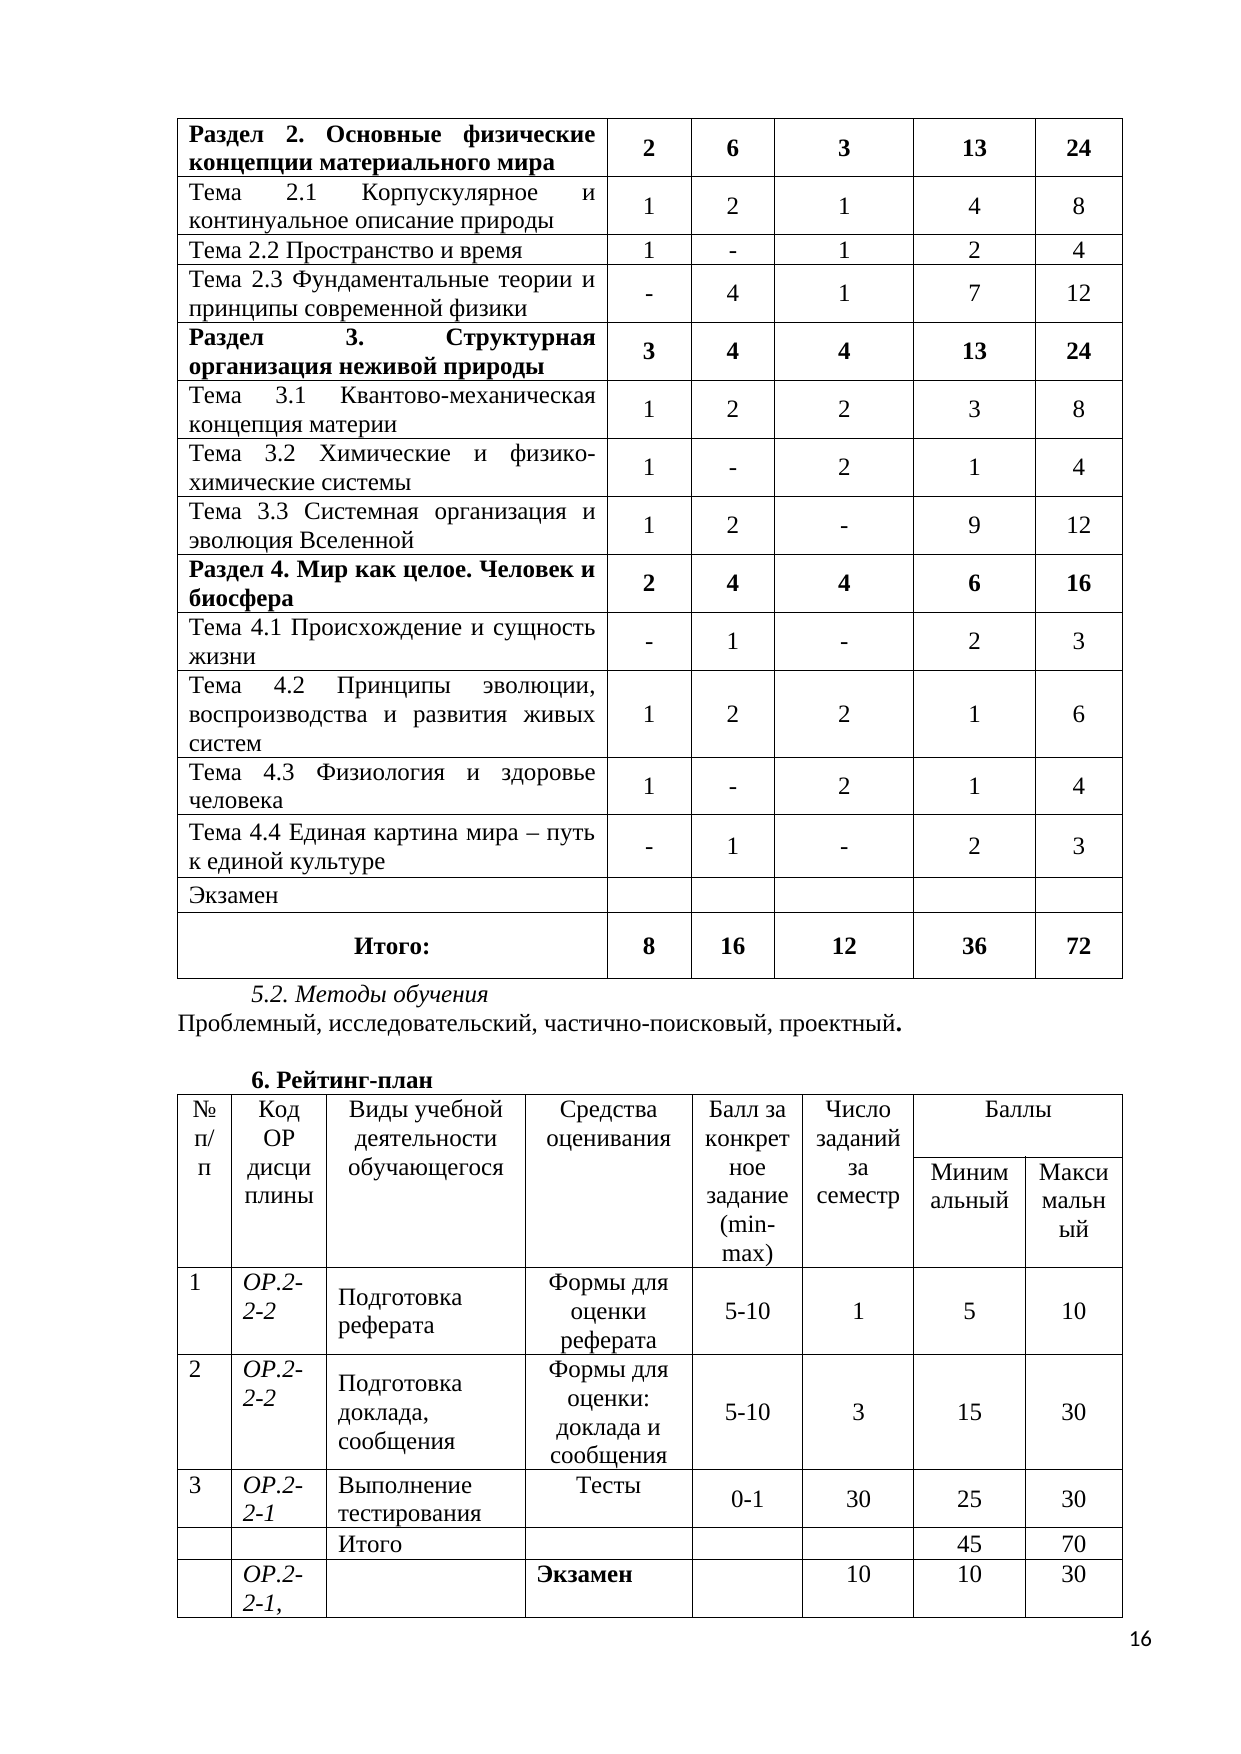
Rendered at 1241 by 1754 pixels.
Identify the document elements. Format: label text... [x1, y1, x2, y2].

table_cell 4 [692, 323, 774, 379]
table_cell 6 [914, 555, 1035, 612]
table_cell 10 [803, 1560, 913, 1616]
table_cell 0-1 [693, 1470, 802, 1527]
table_cell 2 [692, 177, 774, 234]
table_cell Подготовка реферата [327, 1268, 525, 1354]
table_cell 4 [692, 555, 774, 612]
table_cell 16 [1036, 555, 1122, 612]
table_cell 24 [1036, 119, 1122, 176]
table_cell Раздел 2. Основные физические концепции материального мира [178, 119, 607, 176]
table_cell [608, 878, 691, 912]
table_cell 13 [914, 119, 1035, 176]
text 6. Рейтинг-план [177, 1065, 1152, 1094]
table_cell Выполнение тестирования [327, 1470, 525, 1527]
table_cell Экзамен [526, 1560, 692, 1616]
table_header Код ОР дисциплины [232, 1095, 326, 1267]
table_cell 2 [914, 235, 1035, 263]
table_cell - [692, 439, 774, 496]
table_cell 2 [608, 555, 691, 612]
table_cell 6 [692, 119, 774, 176]
table_cell 10 [1026, 1268, 1122, 1354]
table_cell 1 [775, 265, 913, 321]
table_cell Итого: [178, 913, 607, 978]
table_cell 1 [692, 815, 774, 877]
table_cell 3 [775, 119, 913, 176]
table_header Виды учебной деятельности обучающегося [327, 1095, 525, 1267]
table_cell ОР.2-2-2 [232, 1355, 326, 1469]
table_cell - [692, 758, 774, 814]
table_cell - [775, 613, 913, 669]
table_cell 4 [914, 177, 1035, 234]
table_cell 10 [914, 1560, 1025, 1616]
table_cell Раздел 4. Мир как целое. Человек и биосфера [178, 555, 607, 612]
table_header Число заданий за семестр [803, 1095, 913, 1267]
table_cell 30 [1026, 1560, 1122, 1616]
table_cell 4 [692, 265, 774, 321]
table_cell 12 [775, 913, 913, 978]
table_cell Тема 3.3 Системная организация и эволюция Вселенной [178, 497, 607, 553]
table_cell 24 [1036, 323, 1122, 379]
table_cell 3 [803, 1355, 913, 1469]
table_cell 70 [1026, 1528, 1122, 1558]
table_cell Итого [327, 1528, 525, 1558]
table_cell 45 [914, 1528, 1025, 1558]
table_cell Тема 2.1 Корпускулярное и континуальное описание природы [178, 177, 607, 234]
table_cell [526, 1528, 692, 1558]
table_cell 1 [608, 381, 691, 437]
table_cell 3 [608, 323, 691, 379]
table_cell 3 [1036, 815, 1122, 877]
table_cell 1 [775, 235, 913, 263]
table_cell Минимальный [914, 1158, 1025, 1267]
table_cell 4 [775, 323, 913, 379]
table_cell Тесты [526, 1470, 692, 1527]
table_cell [178, 1528, 231, 1558]
table_cell 30 [1026, 1355, 1122, 1469]
table_cell 4 [1036, 758, 1122, 814]
table_header Балл за конкретное задание (min-max) [693, 1095, 802, 1267]
table_cell 2 [178, 1355, 231, 1469]
table_cell [692, 878, 774, 912]
table_cell 5-10 [693, 1268, 802, 1354]
table_cell 2 [914, 815, 1035, 877]
table_cell Тема 4.4 Единая картина мира – путь к единой культуре [178, 815, 607, 877]
table_cell - [608, 613, 691, 669]
table_cell Экзамен [178, 878, 607, 912]
table_cell 2 [608, 119, 691, 176]
table_cell 2 [775, 758, 913, 814]
table_cell [693, 1528, 802, 1558]
table_cell 5 [914, 1268, 1025, 1354]
table_cell Тема 2.2 Пространство и время [178, 235, 607, 263]
table_cell 8 [608, 913, 691, 978]
table_cell 1 [608, 177, 691, 234]
text Проблемный, исследовательский, частично-поисковый, проектный. [177, 1008, 1152, 1036]
table_cell 9 [914, 497, 1035, 553]
table_cell 3 [914, 381, 1035, 437]
table_header Баллы [914, 1095, 1122, 1156]
table_cell 3 [178, 1470, 231, 1527]
table_cell Раздел 3. Структурная организация неживой природы [178, 323, 607, 379]
table_cell Тема 4.2 Принципы эволюции, воспроизводства и развития живых систем [178, 671, 607, 756]
table_cell Тема 2.3 Фундаментальные теории и принципы современной физики [178, 265, 607, 321]
table_cell [327, 1560, 525, 1616]
table_cell [178, 1560, 231, 1616]
table_cell 1 [914, 671, 1035, 756]
table_cell 1 [178, 1268, 231, 1354]
table_cell 13 [914, 323, 1035, 379]
table_cell 4 [1036, 439, 1122, 496]
table_cell ОР.2-2-2 [232, 1268, 326, 1354]
table_cell [1036, 878, 1122, 912]
table_cell 4 [1036, 235, 1122, 263]
table_cell 1 [775, 177, 913, 234]
table_cell 30 [1026, 1470, 1122, 1527]
table_cell Подготовка доклада, сообщения [327, 1355, 525, 1469]
table_cell [232, 1528, 326, 1558]
table_cell 2 [914, 613, 1035, 669]
table_cell Максимальный [1026, 1158, 1122, 1267]
table_cell 1 [608, 671, 691, 756]
table_cell 25 [914, 1470, 1025, 1527]
table_header Средства оценивания [526, 1095, 692, 1267]
table_cell - [692, 235, 774, 263]
table_cell ОР.2-2-1, ОР.2-2-2 [232, 1560, 326, 1616]
table_cell 1 [608, 235, 691, 263]
table_cell 12 [1036, 265, 1122, 321]
text 5.2. Методы обучения [177, 979, 1152, 1008]
table_cell 7 [914, 265, 1035, 321]
table_cell 1 [914, 758, 1035, 814]
table_cell 12 [1036, 497, 1122, 553]
table_cell Формы для оценки реферата [526, 1268, 692, 1354]
table_cell [693, 1560, 802, 1616]
table_cell 2 [775, 671, 913, 756]
table_cell 5-10 [693, 1355, 802, 1469]
table_cell - [775, 815, 913, 877]
table_cell 1 [608, 497, 691, 553]
table_cell [803, 1528, 913, 1558]
table_cell 1 [692, 613, 774, 669]
table_cell 15 [914, 1355, 1025, 1469]
table_cell 16 [692, 913, 774, 978]
table_cell 1 [914, 439, 1035, 496]
table_cell - [608, 265, 691, 321]
table_cell 3 [1036, 613, 1122, 669]
table_cell 30 [803, 1470, 913, 1527]
table_cell Тема 4.1 Происхождение и сущность жизни [178, 613, 607, 669]
table_cell [775, 878, 913, 912]
table_cell 1 [608, 758, 691, 814]
table_cell 2 [692, 381, 774, 437]
table_cell 8 [1036, 177, 1122, 234]
table_cell 2 [692, 671, 774, 756]
table_cell ОР.2-2-1 [232, 1470, 326, 1527]
table_cell Тема 4.3 Физиология и здоровье человека [178, 758, 607, 814]
table_cell Тема 3.1 Квантово-механическая концепция материи [178, 381, 607, 437]
table_cell 8 [1036, 381, 1122, 437]
table_header № п/п [178, 1095, 231, 1267]
table_cell Тема 3.2 Химические и физико-химические системы [178, 439, 607, 496]
table_cell 6 [1036, 671, 1122, 756]
table_cell 2 [775, 381, 913, 437]
table_cell 4 [775, 555, 913, 612]
table_cell - [608, 815, 691, 877]
table_cell 1 [803, 1268, 913, 1354]
table_cell 72 [1036, 913, 1122, 978]
table_cell Формы для оценки: доклада и сообщения [526, 1355, 692, 1469]
table_cell 36 [914, 913, 1035, 978]
table_cell 1 [608, 439, 691, 496]
table_cell 2 [775, 439, 913, 496]
table_cell 2 [692, 497, 774, 553]
table_cell [914, 878, 1035, 912]
table_cell - [775, 497, 913, 553]
